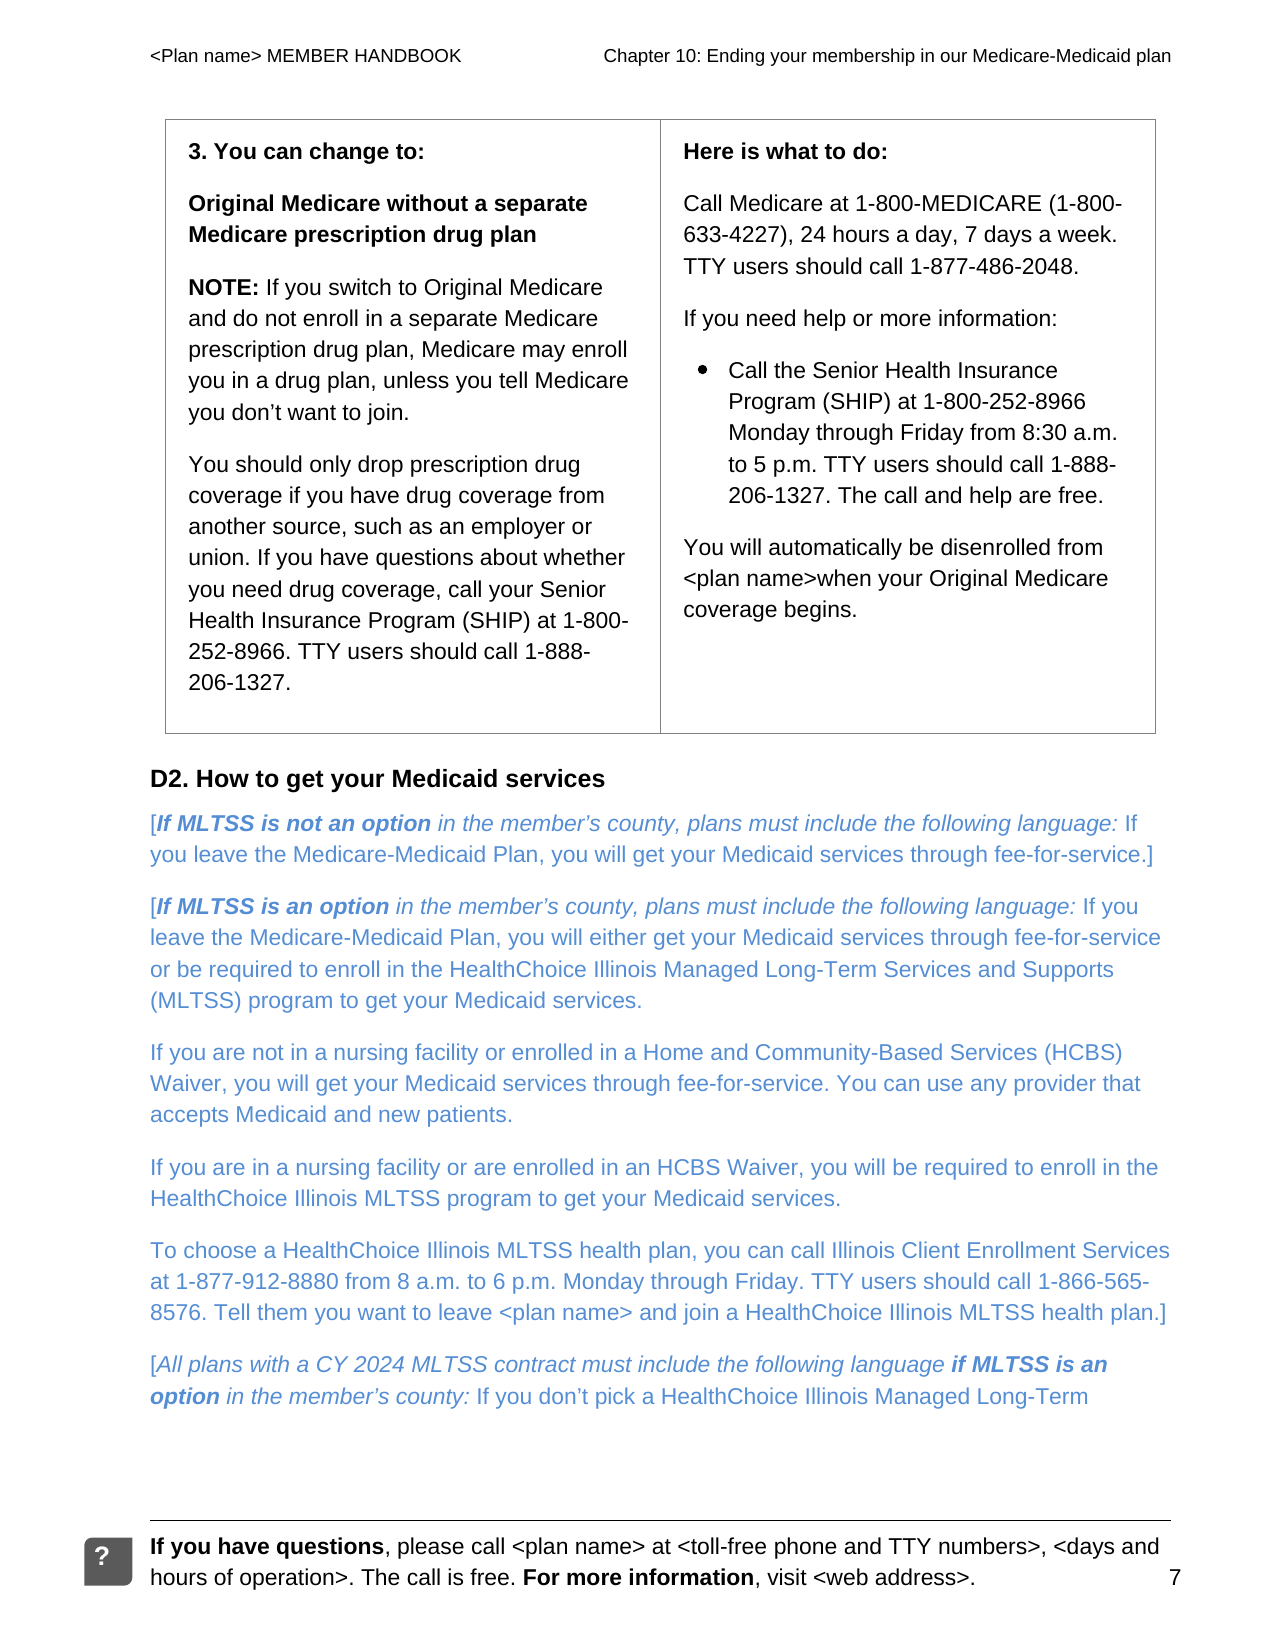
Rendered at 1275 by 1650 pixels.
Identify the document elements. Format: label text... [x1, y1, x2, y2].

text If you are not in a nursing facility or enrolled in a Home and Community-Based Services (HCBS) Waiver, you will get your Medicaid services through fee-for-service. You can use any provider that accepts Medicaid and new patients. [150, 1035, 1171, 1129]
list To choose a HealthChoice Illinois MLTSS health plan, you can call Illinois Client Enrollment Services at 1-877-912-8880 from 8 a.m. to 6 p.m. Monday through Friday. TTY users should call 1-866-565-8576. Tell them you want to leave <plan name> and join a HealthChoice Illinois MLTSS health plan.] [150, 1233, 1171, 1327]
table_cell 3. You can change to: Original Medicare without a separate Medicare prescription drug plan NOTE: If you switch to Original Medicare and do not enroll in a separate Medicare prescription drug plan, Medicare may enroll you in a drug plan, unless you tell Medicare you don’t want to join. You should only drop prescription drug coverage if you have drug coverage from another source, such as an employer or union. If you have questions about whether you need drug coverage, call your Senior Health Insurance Program (SHIP) at 1-800-252-8966. TTY users should call 1-888-206-1327. [166, 120, 660, 733]
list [150, 1348, 1171, 1410]
text [If MLTSS is not an option in the member’s county, plans must include the following language: If you leave the Medicare-Medicaid Plan, you will get your Medicaid services through fee-for-service.] [150, 806, 1171, 869]
text [If MLTSS is an option in the member’s county, plans must include the following language: If you leave the Medicare-Medicaid Plan, you will either get your Medicaid services through fee-for-service or be required to enroll in the HealthChoice Illinois Managed Long-Term Services and Supports (MLTSS) program to get your Medicaid services. [150, 889, 1171, 1014]
subtitle D2. How to get your Medicaid services [150, 760, 1096, 794]
text If you are in a nursing facility or are enrolled in an HCBS Waiver, you will be required to enroll in the HealthChoice Illinois MLTSS program to get your Medicaid services. [150, 1150, 1171, 1212]
